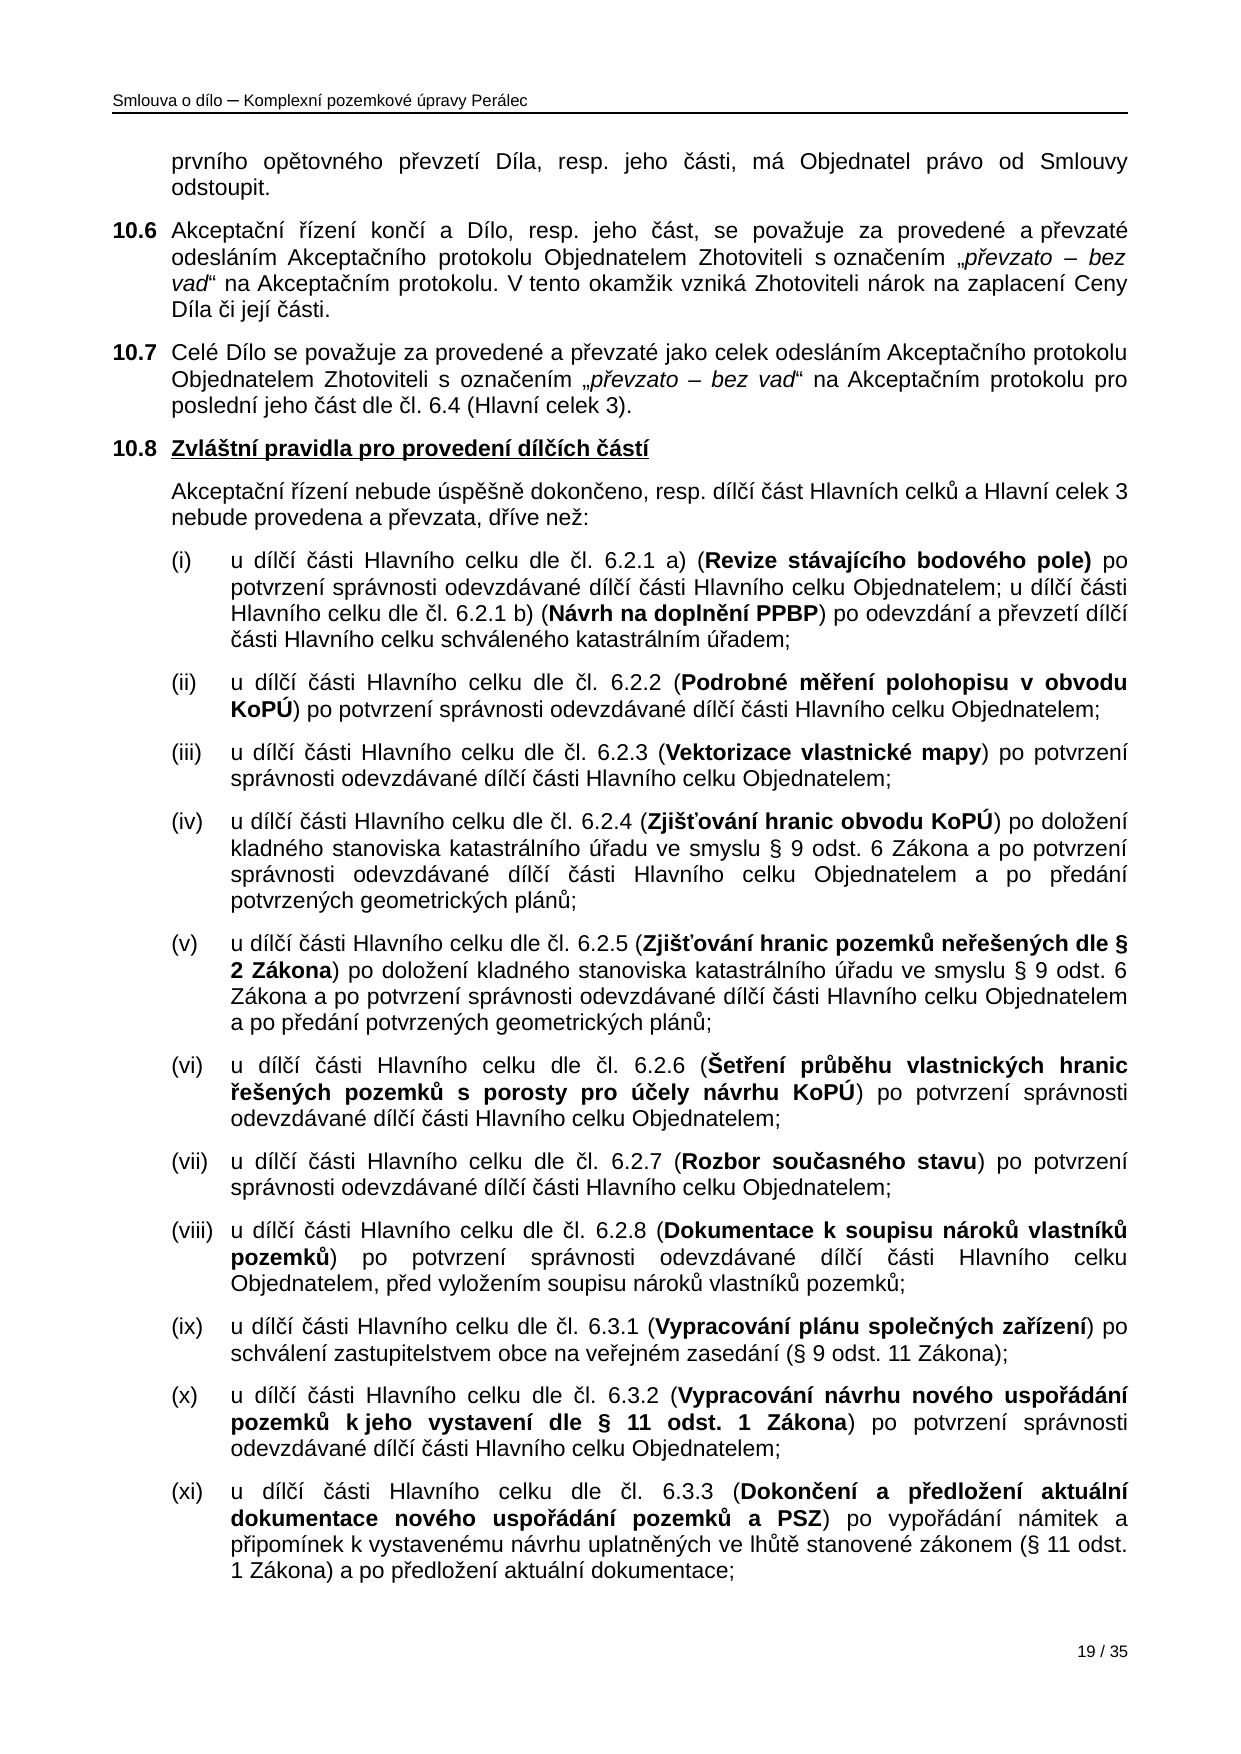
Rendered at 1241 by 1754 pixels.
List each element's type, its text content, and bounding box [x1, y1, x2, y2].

list u dílčí části Hlavního celku dle čl. 6.2.2 (Podrobné měření polohopisu v obvodu KoPÚ) po potvrzení správnosti odevzdávané dílčí části Hlavního celku Objednatelem; [171, 669, 1128, 722]
list u dílčí části Hlavního celku dle čl. 6.3.3 (Dokončení a předložení aktuální dokumentace nového uspořádání pozemků a PSZ) po vypořádání námitek a připomínek k vystavenému návrhu uplatněných ve lhůtě stanovené zákonem (§ 11 odst. 1 Zákona) a po předložení aktuální dokumentace; [171, 1478, 1128, 1584]
list u dílčí části Hlavního celku dle čl. 6.2.5 (Zjišťování hranic pozemků neřešených dle § 2 Zákona) po doložení kladného stanoviska katastrálního úřadu ve smyslu § 9 odst. 6 Zákona a po potvrzení správnosti odevzdávané dílčí části Hlavního celku Objednatelem a po předání potvrzených geometrických plánů; [171, 930, 1128, 1036]
list u dílčí části Hlavního celku dle čl. 6.2.8 (Dokumentace k soupisu nároků vlastníků pozemků) po potvrzení správnosti odevzdávané dílčí části Hlavního celku Objednatelem, před vyložením soupisu nároků vlastníků pozemků; [171, 1217, 1128, 1296]
text Akceptační řízení končí a Dílo, resp. jeho část, se považuje za provedené a převzaté odesláním Akceptačního protokolu Objednatelem Zhotoviteli s označením „převzato – bez vad“ na Akceptačním protokolu. V tento okamžik vzniká Zhotoviteli nárok na zaplacení Ceny Díla či její části. [112, 217, 1128, 322]
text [112, 148, 1128, 200]
list u dílčí části Hlavního celku dle čl. 6.2.7 (Rozbor současného stavu) po potvrzení správnosti odevzdávané dílčí části Hlavního celku Objednatelem; [171, 1148, 1128, 1201]
list u dílčí části Hlavního celku dle čl. 6.3.2 (Vypracování návrhu nového uspořádání pozemků k jeho vystavení dle § 11 odst. 1 Zákona) po potvrzení správnosti odevzdávané dílčí části Hlavního celku Objednatelem; [171, 1382, 1128, 1462]
text Zvláštní pravidla pro provedení dílčích částí [112, 435, 1128, 461]
list u dílčí části Hlavního celku dle čl. 6.2.6 (Šetření průběhu vlastnických hranic řešených pozemků s porosty pro účely návrhu KoPÚ) po potvrzení správnosti odevzdávané dílčí části Hlavního celku Objednatelem; [171, 1052, 1128, 1131]
list u dílčí části Hlavního celku dle čl. 6.2.1 a) (Revize stávajícího bodového pole) po potvrzení správnosti odevzdávané dílčí části Hlavního celku Objednatelem; u dílčí části Hlavního celku dle čl. 6.2.1 b) (Návrh na doplnění PPBP) po odevzdání a převzetí dílčí části Hlavního celku schváleného katastrálním úřadem; [171, 547, 1128, 653]
list Akceptační řízení nebude úspěšně dokončeno, resp. dílčí část Hlavních celků a Hlavní celek 3 nebude provedena a převzata, dříve než: [171, 478, 1128, 531]
list u dílčí části Hlavního celku dle čl. 6.3.1 (Vypracování plánu společných zařízení) po schválení zastupitelstvem obce na veřejném zasedání (§ 9 odst. 11 Zákona); [171, 1313, 1128, 1366]
list u dílčí části Hlavního celku dle čl. 6.2.3 (Vektorizace vlastnické mapy) po potvrzení správnosti odevzdávané dílčí části Hlavního celku Objednatelem; [171, 739, 1128, 791]
list u dílčí části Hlavního celku dle čl. 6.2.4 (Zjišťování hranic obvodu KoPÚ) po doložení kladného stanoviska katastrálního úřadu ve smyslu § 9 odst. 6 Zákona a po potvrzení správnosti odevzdávané dílčí části Hlavního celku Objednatelem a po předání potvrzených geometrických plánů; [171, 808, 1128, 913]
text Celé Dílo se považuje za provedené a převzaté jako celek odesláním Akceptačního protokolu Objednatelem Zhotoviteli s označením „převzato – bez vad“ na Akceptačním protokolu pro poslední jeho část dle čl. 6.4 (Hlavní celek 3). [112, 339, 1128, 418]
